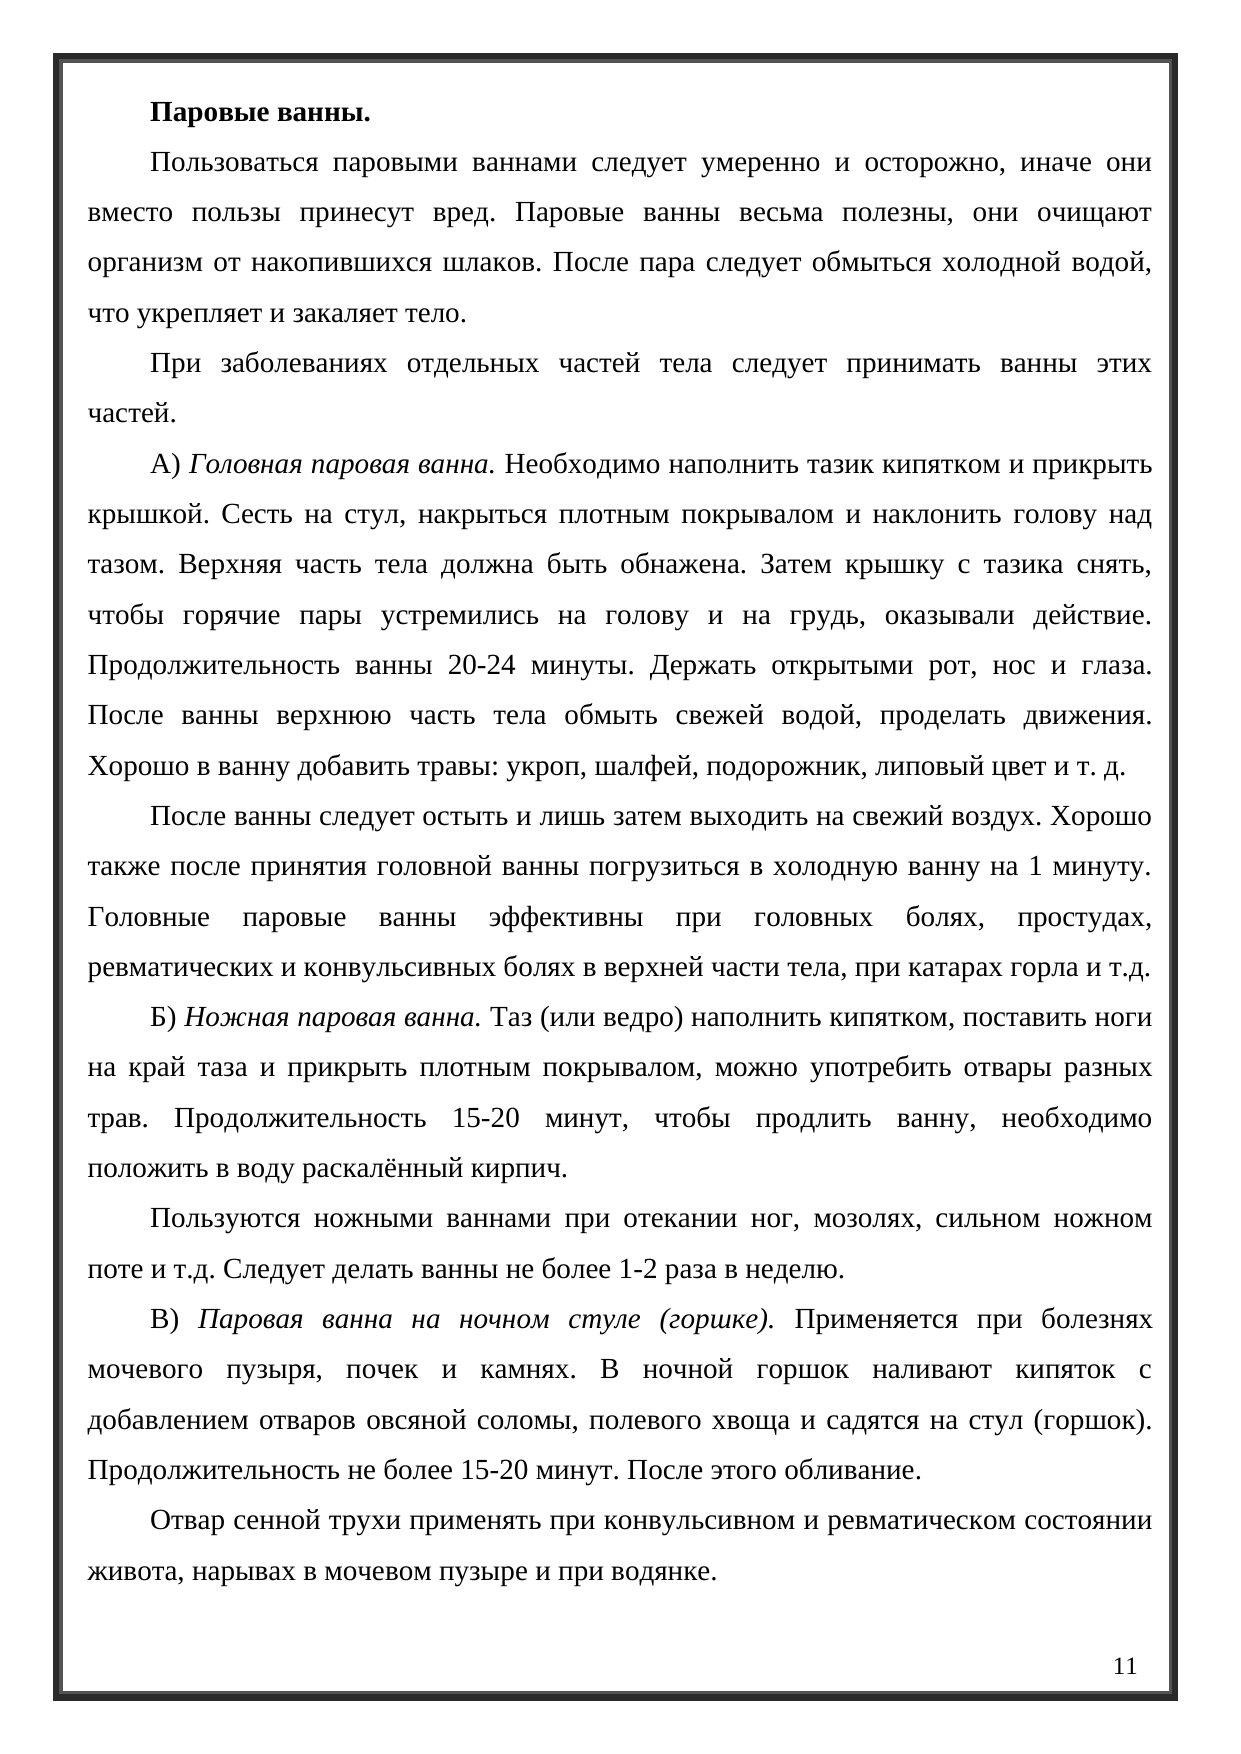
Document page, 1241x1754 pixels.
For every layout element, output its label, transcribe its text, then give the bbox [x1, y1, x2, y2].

text Пользоваться паровыми ваннами следует умеренно и осторожно, иначе они вместо пользы принесут вред. Паровые ванны весьма полезны, они очищают организм от накопившихся шлаков. После пара следует обмыться холодной водой, что укрепляет и закаляет тело. [87, 144, 1153, 328]
text После ванны следует остыть и лишь затем выходить на свежий воздух. Хорошо также после принятия головной ванны погрузиться в холодную ванну на 1 минуту. Головные паровые ванны эффективны при головных болях, простудах, ревматических и конвульсивных болях в верхней части тела, при катарах горла и т.д. [87, 798, 1153, 982]
text Отвар сенной трухи применять при конвульсивном и ревматическом состоянии живота, нарывах в мочевом пузыре и при водянке. [87, 1502, 1153, 1586]
text Паровые ванны. [87, 94, 1153, 127]
text Б) Ножная паровая ванна. Таз (или ведро) наполнить кипятком, поставить ноги на край таза и прикрыть плотным покрывалом, можно употребить отвары разных трав. Продолжительность 15-20 минут, чтобы продлить ванну, необходимо положить в воду раскалённый кирпич. [87, 999, 1153, 1184]
text Пользуются ножными ваннами при отекании ног, мозолях, сильном ножном поте и т.д. Следует делать ванны не более 1-2 раза в неделю. [87, 1201, 1153, 1284]
text При заболеваниях отдельных частей тела следует принимать ванны этих частей. [87, 345, 1153, 429]
text В) Паровая ванна на ночном стуле (горшке). Применяется при болезнях мочевого пузыря, почек и камнях. В ночной горшок наливают кипяток с добавлением отваров овсяной соломы, полевого хвоща и садятся на стул (горшок). Продолжительность не более 15-20 минут. После этого обливание. [87, 1301, 1153, 1486]
text А) Головная паровая ванна. Необходимо наполнить тазик кипятком и прикрыть крышкой. Сесть на стул, накрыться плотным покрывалом и наклонить голову над тазом. Верхняя часть тела должна быть обнажена. Затем крышку с тазика снять, чтобы горячие пары устремились на голову и на грудь, оказывали действие. Продолжительность ванны 20-24 минуты. Держать открытыми рот, нос и глаза. После ванны верхнюю часть тела обмыть свежей водой, проделать движения. Хорошо в ванну добавить травы: укроп, шалфей, подорожник, липовый цвет и т. д. [87, 446, 1153, 781]
